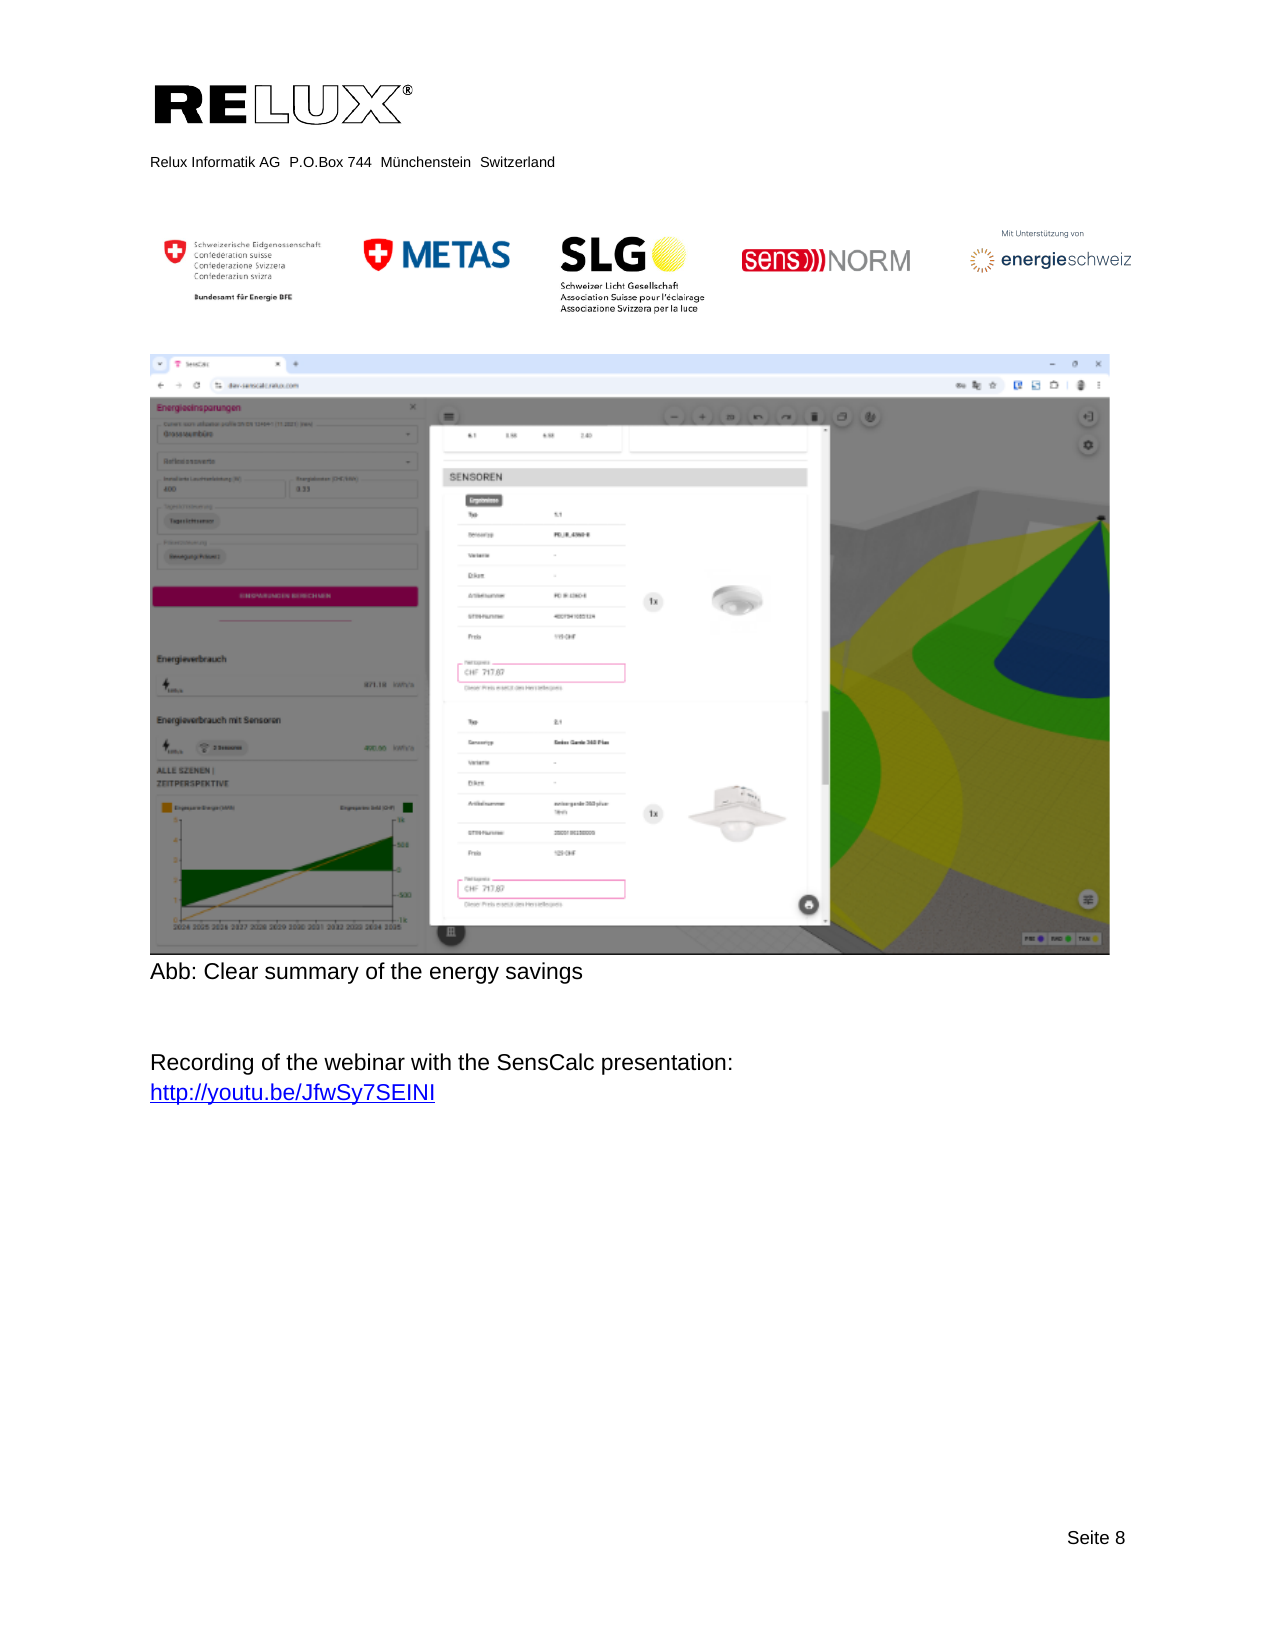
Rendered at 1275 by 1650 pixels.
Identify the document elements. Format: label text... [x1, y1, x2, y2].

picture [150, 354, 1110, 955]
text Recording of the webinar with the SensCalc presentation: [150, 1049, 1125, 1075]
text Abb: Clear summary of the energy savings [150, 958, 1125, 984]
picture [142, 220, 929, 332]
picture [953, 218, 1149, 291]
text http://youtu.be/JfwSy7SEINI [150, 1079, 1125, 1105]
picture [154, 84, 413, 125]
